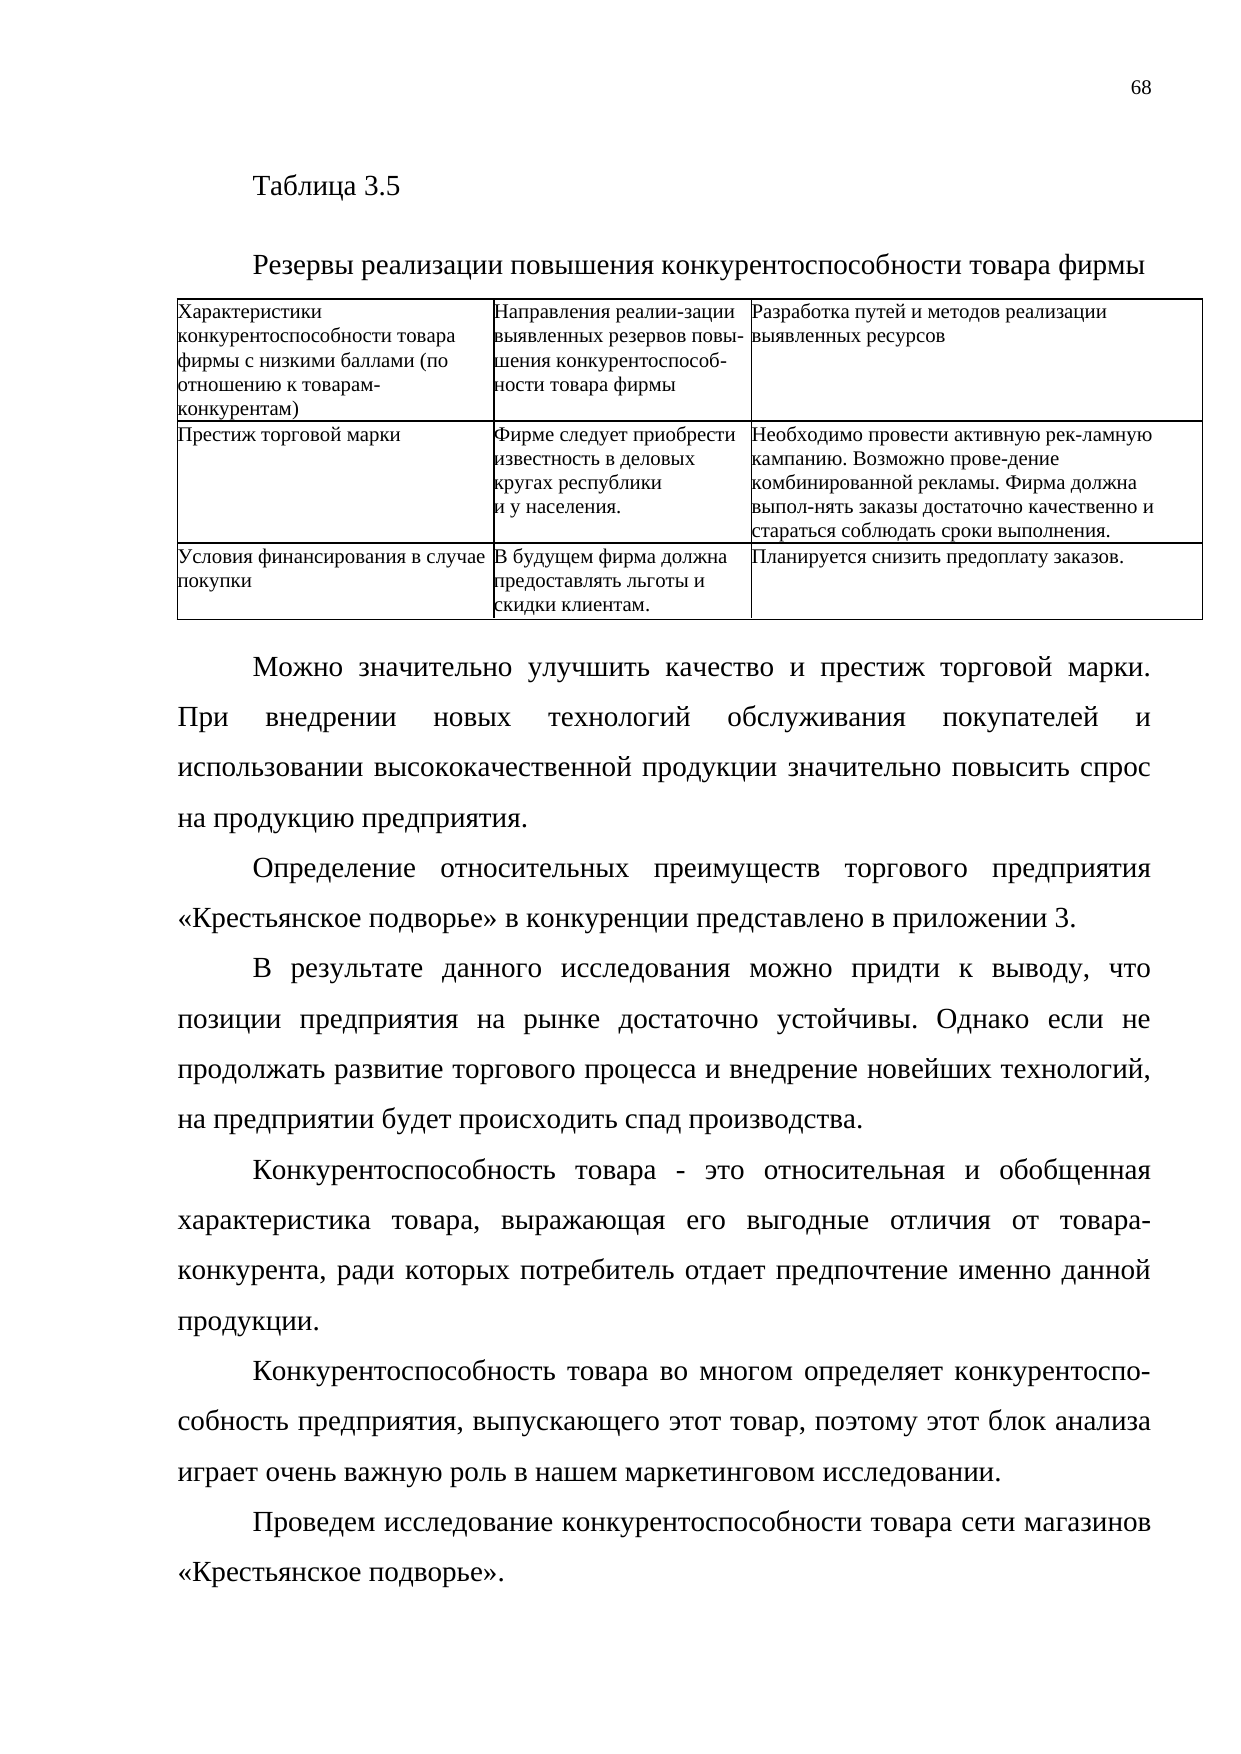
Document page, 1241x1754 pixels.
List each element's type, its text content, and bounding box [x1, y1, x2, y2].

table_cell В будущем фирма должна предоставлять льготы и скидки клиентам. [495, 544, 751, 618]
text Конкурентоспособность товара - это относительная и обобщенная характеристика товара, выражающая его выгодные отличия от товара-конкурента, ради которых потребитель отдает предпочтение именно данной продукции. [177, 1152, 1152, 1336]
table_header Направления реалии-зации выявленных резервов повышения конкурентоспособности товара фирмы [495, 300, 751, 420]
text В результате данного исследования можно придти к выводу, что позиции предприятия на рынке достаточно устойчивы. Однако если не продолжать развитие торгового процесса и внедрение новейших технологий, на предприятии будет происходить спад производства. [177, 951, 1152, 1135]
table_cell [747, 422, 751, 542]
text Таблица 3.5 [177, 168, 1152, 202]
text Определение относительных преимуществ торгового предприятия «Крестьянское подворье» в конкуренции представлено в приложении 3. [177, 850, 1152, 934]
table_cell Условия финансирования в случае покупки [178, 544, 493, 618]
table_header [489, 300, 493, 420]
text Конкурентоспособность товара во многом определяет конкурентоспо-собность предприятия, выпускающего этот товар, поэтому этот блок анализа играет очень важную роль в нашем маркетинговом исследовании. [177, 1353, 1152, 1487]
table_cell Престиж торговой марки [178, 422, 493, 542]
text Можно значительно улучшить качество и престиж торговой марки. При внедрении новых технологий обслуживания покупателей и использовании высококачественной продукции значительно повысить спрос на продукцию предприятия. [177, 649, 1152, 833]
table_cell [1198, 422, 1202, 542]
table_header Разработка путей и методов реализации выявленных ресурсов [752, 300, 1202, 420]
text Проведем исследование конкурентоспособности товара сети магазинов «Крестьянское подворье». [177, 1504, 1152, 1588]
text Резервы реализации повышения конкурентоспособности товара фирмы [177, 247, 1152, 281]
table_cell Планируется снизить предоплату заказов. [752, 544, 1202, 618]
